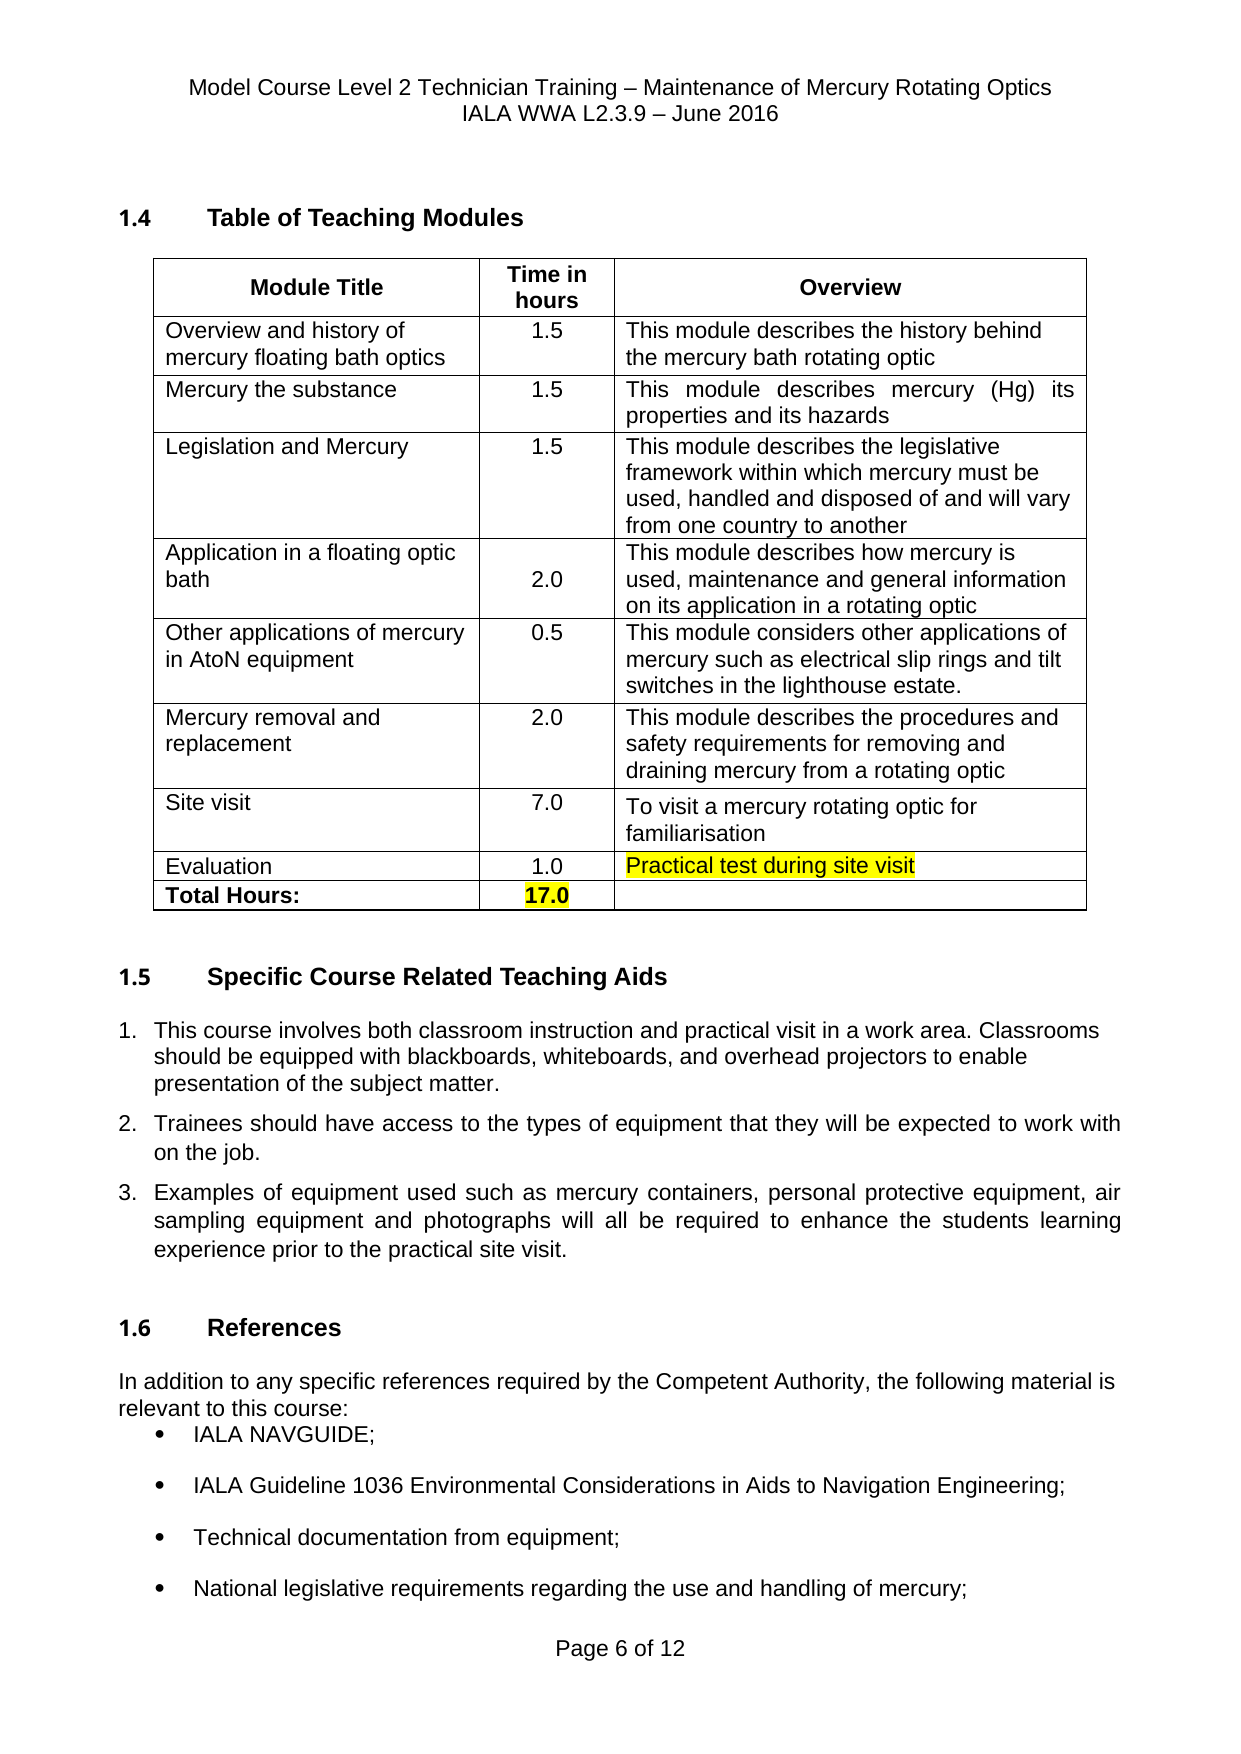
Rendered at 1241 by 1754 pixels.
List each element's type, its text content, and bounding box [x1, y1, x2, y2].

table_cell This module describes the legislative framework within which mercury must be used, handled and disposed of and will vary from one country to another [615, 433, 1086, 538]
list This course involves both classroom instruction and practical visit in a work area. Classrooms should be equipped with blackboards, whiteboards, and overhead projectors to enable presentation of the subject matter. [118, 1017, 1122, 1096]
list Technical documentation from equipment; [156, 1524, 1122, 1550]
subtitle Table of Teaching Modules [118, 201, 1122, 233]
table_cell 2.0 [480, 539, 614, 618]
table_cell 1.5 [480, 376, 614, 432]
subtitle Specific Course Related Teaching Aids [118, 961, 1122, 992]
table_cell Mercury removal and replacement [154, 704, 479, 787]
list Examples of equipment used such as mercury containers, personal protective equipment, air sampling equipment and photographs will all be required to enhance the students learning experience prior to the practical site visit. [118, 1177, 1122, 1262]
list IALA NAVGUIDE; [156, 1421, 1122, 1447]
table_cell 1.0 [480, 852, 614, 880]
list Trainees should have access to the types of equipment that they will be expected to work with on the job. [118, 1108, 1122, 1165]
table_cell 1.5 [480, 433, 614, 538]
table_cell Other applications of mercury in AtoN equipment [154, 619, 479, 703]
table_cell Mercury the substance [154, 376, 479, 432]
table_cell To visit a mercury rotating optic for familiarisation [615, 789, 1086, 851]
table_header Time in hours [480, 259, 614, 316]
table_cell Evaluation [154, 852, 479, 880]
table_cell This module considers other applications of mercury such as electrical slip rings and tilt switches in the lighthouse estate. [615, 619, 1086, 703]
table_cell This module describes the history behind the mercury bath rotating optic [615, 317, 1086, 375]
table_header Overview [615, 259, 1086, 316]
table_cell 0.5 [480, 619, 614, 703]
table_cell This module describes mercury (Hg) its properties and its hazards [615, 376, 1086, 432]
table_header Module Title [154, 259, 479, 316]
table_cell Practical test during site visit [615, 852, 1086, 880]
table_cell 2.0 [480, 704, 614, 787]
table_cell Overview and history of mercury floating bath optics [154, 317, 479, 375]
list National legislative requirements regarding the use and handling of mercury; [156, 1575, 1122, 1601]
table_cell 1.5 [480, 317, 614, 375]
subtitle References [118, 1312, 1122, 1343]
text In addition to any specific references required by the Competent Authority, the following material is relevant to this course: [118, 1368, 1122, 1421]
table_cell 17.0 [480, 881, 614, 909]
table_cell This module describes the procedures and safety requirements for removing and draining mercury from a rotating optic [615, 704, 1086, 787]
list IALA Guideline 1036 Environmental Considerations in Aids to Navigation Engineering; [156, 1472, 1122, 1499]
table_cell [615, 881, 1086, 909]
table_cell Application in a floating optic bath [154, 539, 479, 618]
table_cell Legislation and Mercury [154, 433, 479, 538]
table_cell Total Hours: [154, 881, 479, 909]
table_cell This module describes how mercury is used, maintenance and general information on its application in a rotating optic [615, 539, 1086, 618]
table_cell Site visit [154, 789, 479, 851]
table_cell 7.0 [480, 789, 614, 851]
